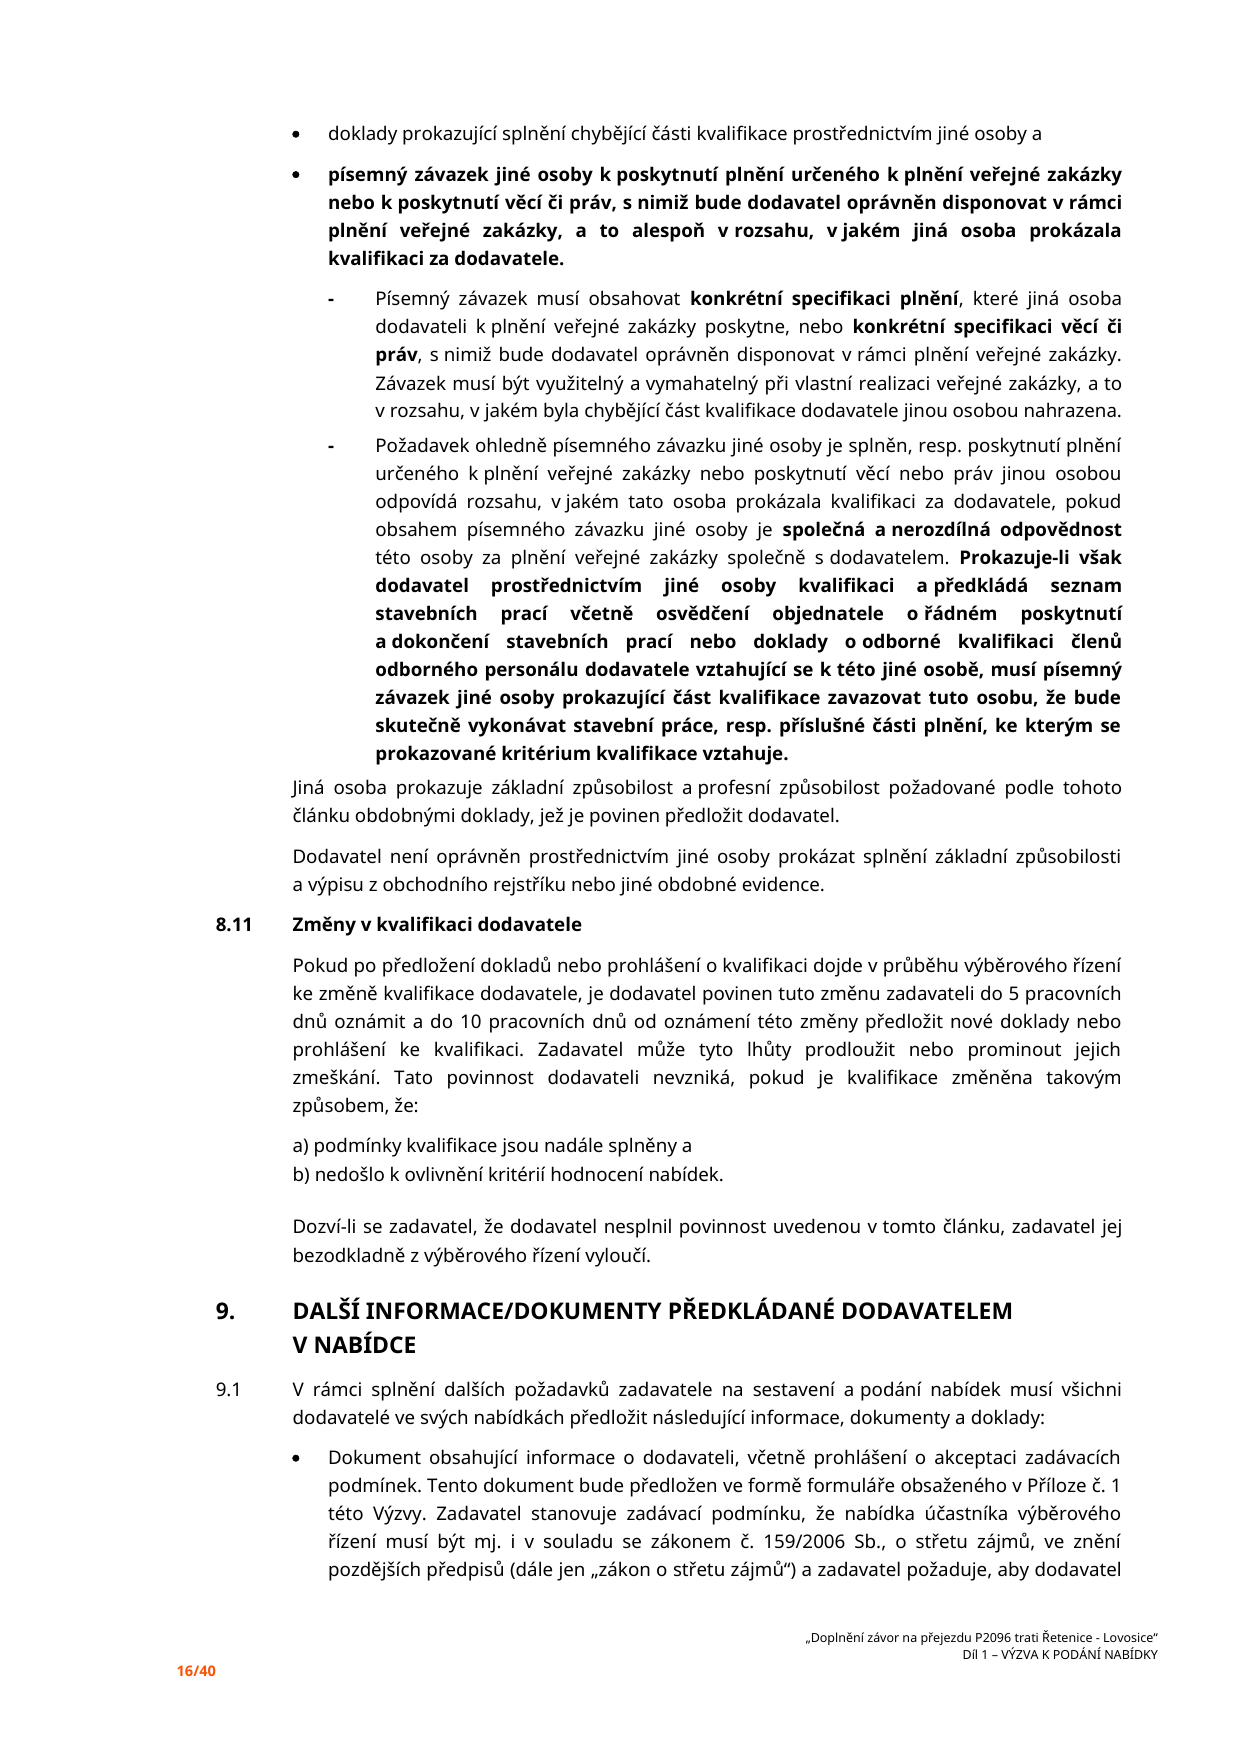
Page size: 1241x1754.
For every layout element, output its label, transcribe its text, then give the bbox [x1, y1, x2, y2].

text doklady prokazující splnění chybějící části kvalifikace prostřednictvím jiné osoby a [292, 121, 1122, 146]
text Požadavek ohledně písemného závazku jiné osoby je splněn, resp. poskytnutí plnění určeného k plnění veřejné zakázky nebo poskytnutí věcí nebo práv jinou osobou odpovídá rozsahu, v jakém tato osoba prokázala kvalifikaci za dodavatele, pokud obsahem písemného závazku jiné osoby je společná a nerozdílná odpovědnost této osoby za plnění veřejné zakázky společně s dodavatelem. Prokazuje-li však dodavatel prostřednictvím jiné osoby kvalifikaci a předkládá seznam stavebních prací včetně osvědčení objednatele o řádném poskytnutí a dokončení stavebních prací nebo doklady o odborné kvalifikaci členů odborného personálu dodavatele vztahující se k této jiné osobě, musí písemný závazek jiné osoby prokazující část kvalifikace zavazovat tuto osobu, že bude skutečně vykonávat stavební práce, resp. příslušné části plnění, ke kterým se prokazované kritérium kvalifikace vztahuje. [328, 432, 1122, 766]
text písemný závazek jiné osoby k poskytnutí plnění určeného k plnění veřejné zakázky nebo k poskytnutí věcí či práv, s nimiž bude dodavatel oprávněn disponovat v rámci plnění veřejné zakázky, a to alespoň v rozsahu, v jakém jiná osoba prokázala kvalifikaci za dodavatele. [292, 161, 1122, 271]
text Dozví-li se zadavatel, že dodavatel nesplnil povinnost uvedenou v tomto článku, zadavatel jej bezodkladně z výběrového řízení vyloučí. [292, 1214, 1122, 1267]
text Dodavatel není oprávněn prostřednictvím jiné osoby prokázat splnění základní způsobilosti a výpisu z obchodního rejstříku nebo jiné obdobné evidence. [292, 843, 1122, 897]
text Jiná osoba prokazuje základní způsobilost a profesní způsobilost požadované podle tohoto článku obdobnými doklady, jež je povinen předložit dodavatel. [292, 774, 1122, 828]
text b) nedošlo k ovlivnění kritérií hodnocení nabídek. [292, 1161, 1122, 1186]
text a) podmínky kvalifikace jsou nadále splněny a [292, 1133, 1122, 1158]
text Pokud po předložení dokladů nebo prohlášení o kvalifikaci dojde v průběhu výběrového řízení ke změně kvalifikace dodavatele, je dodavatel povinen tuto změnu zadavateli do 5 pracovních dnů oznámit a do 10 pracovních dnů od oznámení této změny předložit nové doklady nebo prohlášení ke kvalifikaci. Zadavatel může tyto lhůty prodloužit nebo prominout jejich zmeškání. Tato povinnost dodavateli nevzniká, pokud je kvalifikace změněna takovým způsobem, že: [292, 952, 1122, 1118]
text V rámci splnění dalších požadavků zadavatele na sestavení a podání nabídek musí všichni dodavatelé ve svých nabídkách předložit následující informace, dokumenty a doklady: [216, 1376, 1122, 1430]
text Změny v kvalifikaci dodavatele [216, 912, 1122, 937]
text DALŠÍ INFORMACE/DOKUMENTY PŘEDKLÁDANÉ DODAVATELEM V NABÍDCE [216, 1295, 1122, 1361]
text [292, 1445, 1122, 1582]
text Písemný závazek musí obsahovat konkrétní specifikaci plnění, které jiná osoba dodavateli k plnění veřejné zakázky poskytne, nebo konkrétní specifikaci věcí či práv, s nimiž bude dodavatel oprávněn disponovat v rámci plnění veřejné zakázky. Závazek musí být využitelný a vymahatelný při vlastní realizaci veřejné zakázky, a to v rozsahu, v jakém byla chybějící část kvalifikace dodavatele jinou osobou nahrazena. [328, 286, 1122, 423]
